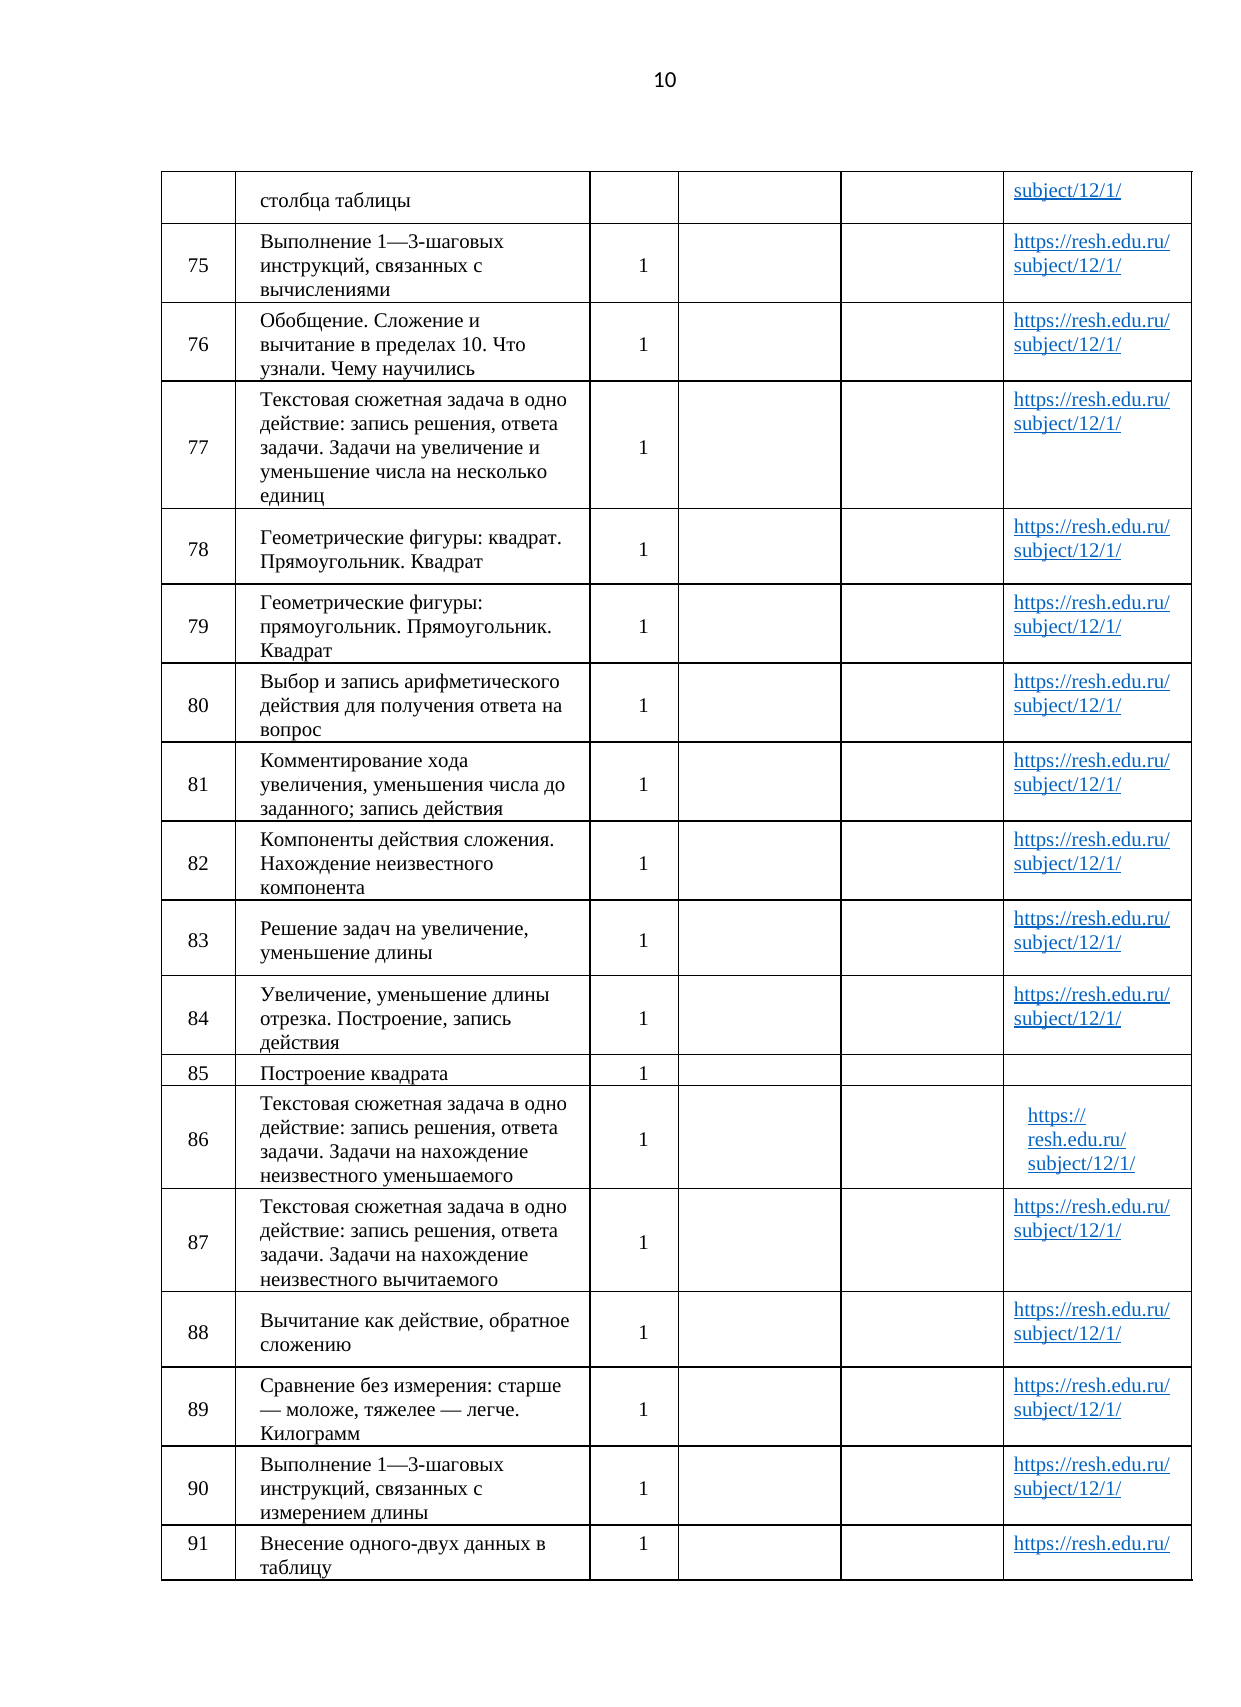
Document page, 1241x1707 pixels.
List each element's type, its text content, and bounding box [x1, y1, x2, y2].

table_cell https://resh.edu.ru/subject/12/1/ [1004, 1447, 1191, 1524]
table_cell 1 [591, 509, 678, 583]
table_cell https://resh.edu.ru/subject/12/1/ [1004, 1292, 1191, 1366]
table_cell [842, 743, 1003, 820]
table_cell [1004, 172, 1191, 222]
table_cell 1 [591, 743, 678, 820]
table_cell 75 [162, 224, 235, 301]
table_cell [842, 1368, 1003, 1445]
table_cell [679, 585, 840, 662]
table_cell [679, 664, 840, 741]
table_cell [842, 664, 1003, 741]
table_cell [679, 1368, 840, 1445]
table_cell [679, 382, 840, 507]
table_cell https://resh.edu.ru/subject/12/1/ [1004, 1189, 1191, 1291]
table_cell Обобщение. Сложение и вычитание в пределах 10. Что узнали. Чему научились [236, 303, 589, 380]
table_cell https://resh.edu.ru/subject/12/1/ [1004, 664, 1191, 741]
table_cell Увеличение, уменьшение длины отрезка. Построение, запись действия [236, 976, 589, 1054]
table_cell https://resh.edu.ru/subject/12/1/ [1004, 509, 1191, 583]
table_cell 1 [591, 1055, 678, 1084]
table_cell 90 [162, 1447, 235, 1524]
table_cell 1 [591, 901, 678, 975]
table_cell Построение квадрата [236, 1055, 589, 1084]
table_cell Выполнение 1—3-шаговых инструкций, связанных с вычислениями [236, 224, 589, 301]
table_cell [842, 1526, 1003, 1579]
table_cell 1 [591, 1368, 678, 1445]
table_cell [842, 822, 1003, 899]
table_cell [679, 743, 840, 820]
table_cell [842, 585, 1003, 662]
table_cell [679, 1526, 840, 1579]
table_cell [842, 303, 1003, 380]
table_cell 77 [162, 382, 235, 507]
table_cell 1 [591, 976, 678, 1054]
table_cell [679, 224, 840, 301]
table_cell [842, 976, 1003, 1054]
table_cell Выбор и запись арифметического действия для получения ответа на вопрос [236, 664, 589, 741]
table_cell 1 [591, 585, 678, 662]
table_cell https://resh.edu.ru/subject/12/1/ [1004, 303, 1191, 380]
table_cell Геометрические фигуры: квадрат. Прямоугольник. Квадрат [236, 509, 589, 583]
table_cell Геометрические фигуры: прямоугольник. Прямоугольник. Квадрат [236, 585, 589, 662]
table_cell 78 [162, 509, 235, 583]
table_cell 76 [162, 303, 235, 380]
table_cell https://resh.edu.ru/subject/12/1/ [1004, 901, 1191, 975]
table_cell [679, 1055, 840, 1084]
table_cell Текстовая сюжетная задача в одно действие: запись решения, ответа задачи. Задачи на нахождение неизвестного уменьшаемого [236, 1086, 589, 1187]
table_cell 80 [162, 664, 235, 741]
table_cell 1 [591, 1292, 678, 1366]
table_cell 1 [591, 224, 678, 301]
table_cell 82 [162, 822, 235, 899]
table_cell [236, 1526, 589, 1579]
table_cell 79 [162, 585, 235, 662]
table_cell [842, 1189, 1003, 1291]
table_cell [842, 1055, 1003, 1084]
table_cell 1 [591, 822, 678, 899]
table_cell Текстовая сюжетная задача в одно действие: запись решения, ответа задачи. Задачи на увеличение и уменьшение числа на несколько единиц [236, 382, 589, 507]
table_cell [842, 901, 1003, 975]
table_cell https://resh.edu.ru/subject/12/1/ [1004, 224, 1191, 301]
table_cell [842, 172, 1003, 222]
table_cell 1 [591, 303, 678, 380]
table_cell Решение задач на увеличение, уменьшение длины [236, 901, 589, 975]
table_cell Комментирование хода увеличения, уменьшения числа до заданного; запись действия [236, 743, 589, 820]
table_cell [679, 976, 840, 1054]
table_cell [679, 1189, 840, 1291]
table_cell https://resh.edu.ru/subject/12/1/ [1004, 1368, 1191, 1445]
table_cell 81 [162, 743, 235, 820]
table_cell https://resh.edu.ru/subject/12/1/ [1004, 585, 1191, 662]
table_cell Текстовая сюжетная задача в одно действие: запись решения, ответа задачи. Задачи на нахождение неизвестного вычитаемого [236, 1189, 589, 1291]
table_cell [842, 1086, 1003, 1187]
table_cell [679, 1086, 840, 1187]
table_cell 1 [591, 1526, 678, 1579]
table_cell 86 [162, 1086, 235, 1187]
table_cell 83 [162, 901, 235, 975]
table_cell https://resh.edu.ru/subject/12/1/ [1004, 1086, 1191, 1187]
table_cell 74 [162, 172, 235, 222]
table_cell https://resh.edu.ru/subject/12/1/ [1004, 382, 1191, 507]
table_cell [842, 1447, 1003, 1524]
table_cell 1 [591, 1447, 678, 1524]
table_cell [679, 509, 840, 583]
table_cell Выполнение 1—3-шаговых инструкций, связанных с измерением длины [236, 1447, 589, 1524]
table_cell 91 [162, 1526, 235, 1579]
table_cell 1 [591, 172, 678, 222]
table_cell Сравнение без измерения: старше — моложе, тяжелее — легче. Килограмм [236, 1368, 589, 1445]
table_cell 89 [162, 1368, 235, 1445]
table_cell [236, 172, 589, 222]
table_cell Компоненты действия сложения. Нахождение неизвестного компонента [236, 822, 589, 899]
table_cell https://resh.edu.ru/subject/12/1/ [1004, 743, 1191, 820]
table_cell 85 [162, 1055, 235, 1084]
table_cell [679, 901, 840, 975]
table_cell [1004, 1526, 1191, 1579]
table_cell [1004, 1055, 1191, 1084]
table_cell Вычитание как действие, обратное сложению [236, 1292, 589, 1366]
table_cell 84 [162, 976, 235, 1054]
table_cell [842, 509, 1003, 583]
table_cell 1 [591, 1189, 678, 1291]
table_cell [679, 303, 840, 380]
table_cell https://resh.edu.ru/subject/12/1/ [1004, 976, 1191, 1054]
table_cell [842, 382, 1003, 507]
table_cell 1 [591, 664, 678, 741]
table_cell [842, 224, 1003, 301]
table_cell https://resh.edu.ru/subject/12/1/ [1004, 822, 1191, 899]
table_cell 1 [591, 1086, 678, 1187]
table_cell 88 [162, 1292, 235, 1366]
table_cell [679, 172, 840, 222]
table_cell [679, 1447, 840, 1524]
table_cell [842, 1292, 1003, 1366]
table_cell 1 [591, 382, 678, 507]
table_cell 87 [162, 1189, 235, 1291]
table_cell [679, 1292, 840, 1366]
table_cell [679, 822, 840, 899]
